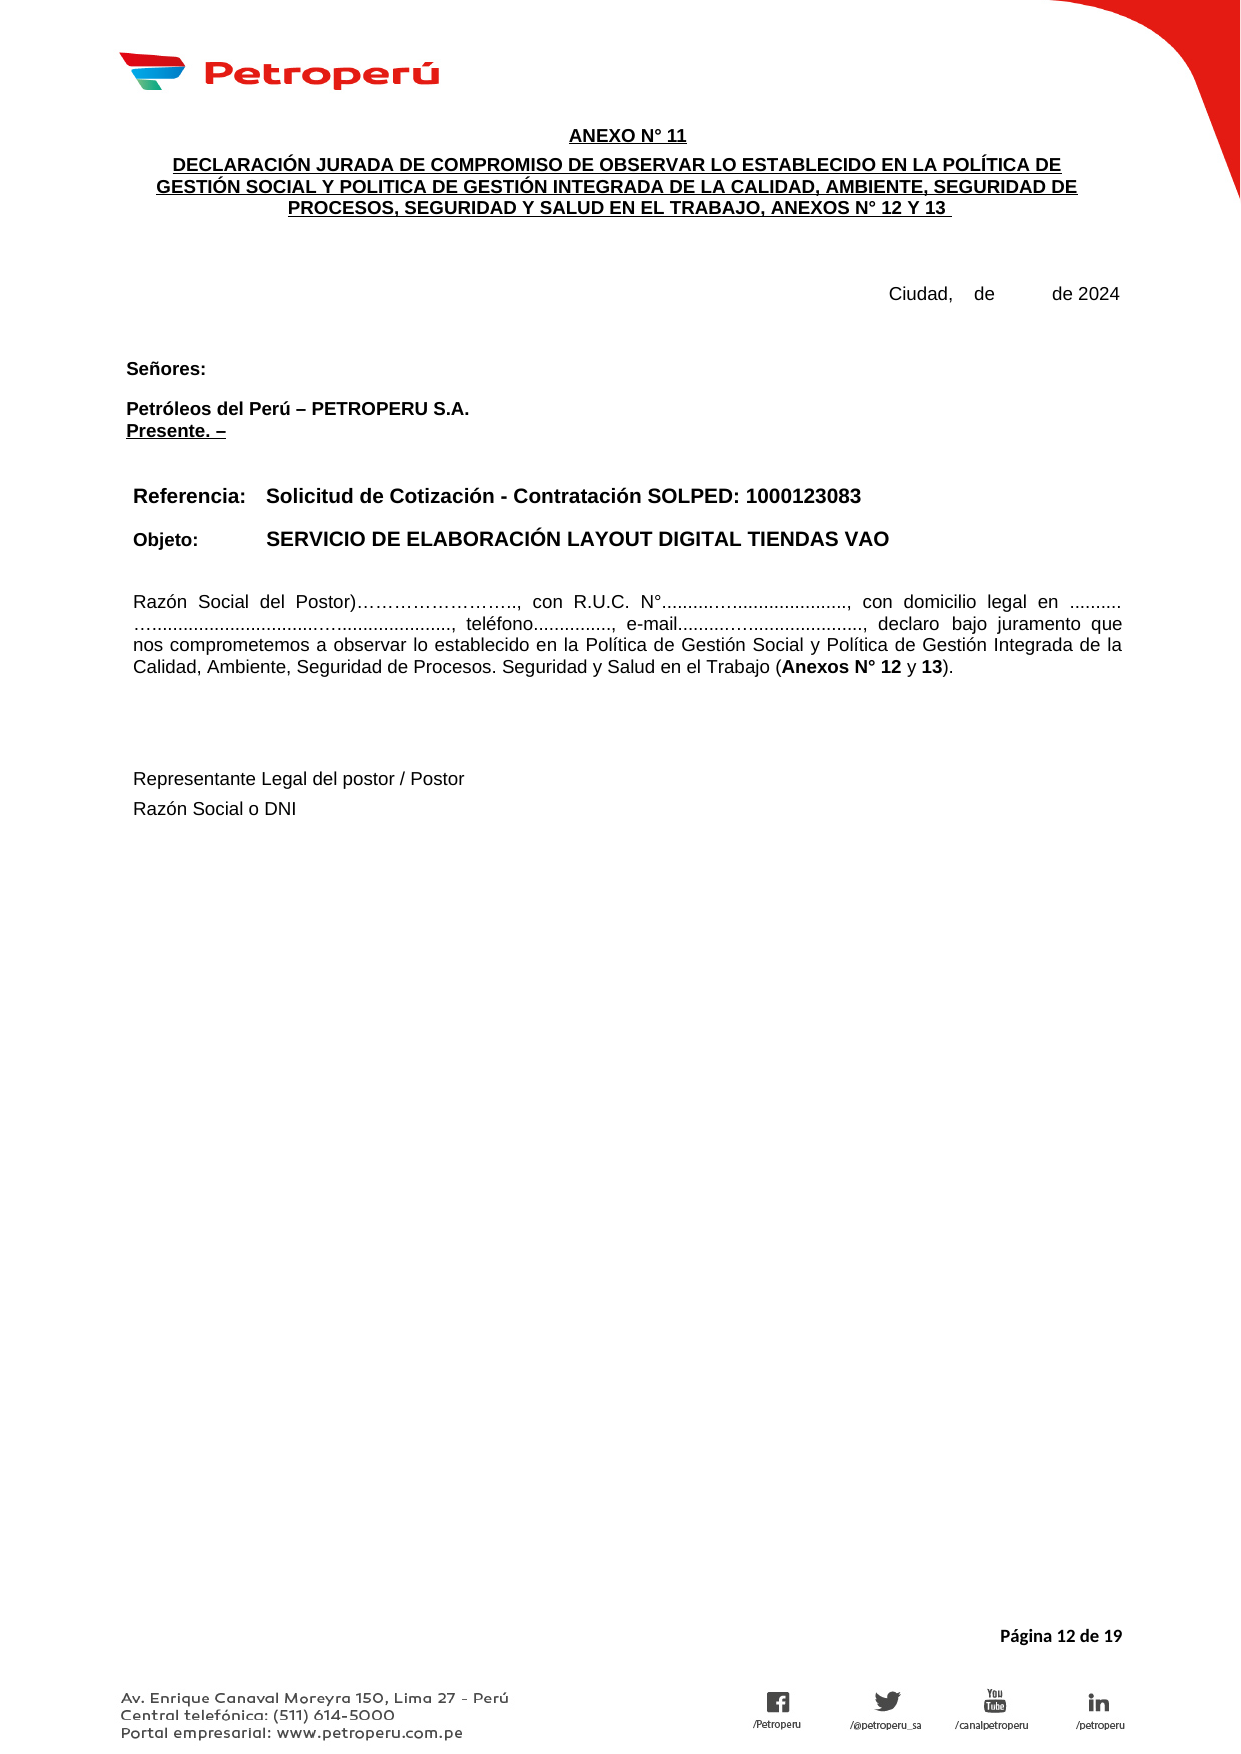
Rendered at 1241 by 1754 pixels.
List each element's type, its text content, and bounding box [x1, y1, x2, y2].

text Señores: [126, 358, 1120, 380]
text Objeto: SERVICIO DE ELABORACIÓN LAYOUT DIGITAL TIENDAS VAO [133, 527, 1107, 551]
text Referencia: Solicitud de Cotización - Contratación SOLPED: 1000123083 [133, 484, 1122, 508]
text Razón Social o DNI [133, 798, 1122, 819]
text ANEXO N° 11 [133, 124, 1122, 146]
picture [2, 1680, 1241, 1754]
text Presente. – [126, 420, 1120, 441]
text DECLARACIÓN JURADA DE COMPROMISO DE OBSERVAR LO ESTABLECIDO EN LA POLÍTICA DE GESTIÓN SOCIAL Y POLITICA DE GESTIÓN INTEGRADA DE LA CALIDAD, AMBIENTE, SEGURIDAD DE PROCESOS, SEGURIDAD Y SALUD EN EL TRABAJO, ANEXOS N° 12 Y 13 [133, 154, 1101, 219]
text Petróleos del Perú – PETROPERU S.A. [126, 398, 1120, 420]
text Representante Legal del postor / Postor [133, 768, 1122, 790]
text Razón Social del Postor)…………………….., con R.U.C. N°..........…......................, con domicilio legal en ..........…................................…......................, teléfono..............., e-mail..........…......................, declaro bajo juramento que nos comprometemos a observar lo establecido en la Política de Gestión Social y Política de Gestión Integrada de la Calidad, Ambiente, Seguridad de Procesos. Seguridad y Salud en el Trabajo (Anexos N° 12 y 13). [133, 591, 1122, 677]
picture [1, 0, 1241, 209]
text Ciudad, de de 2024 [724, 283, 1120, 304]
